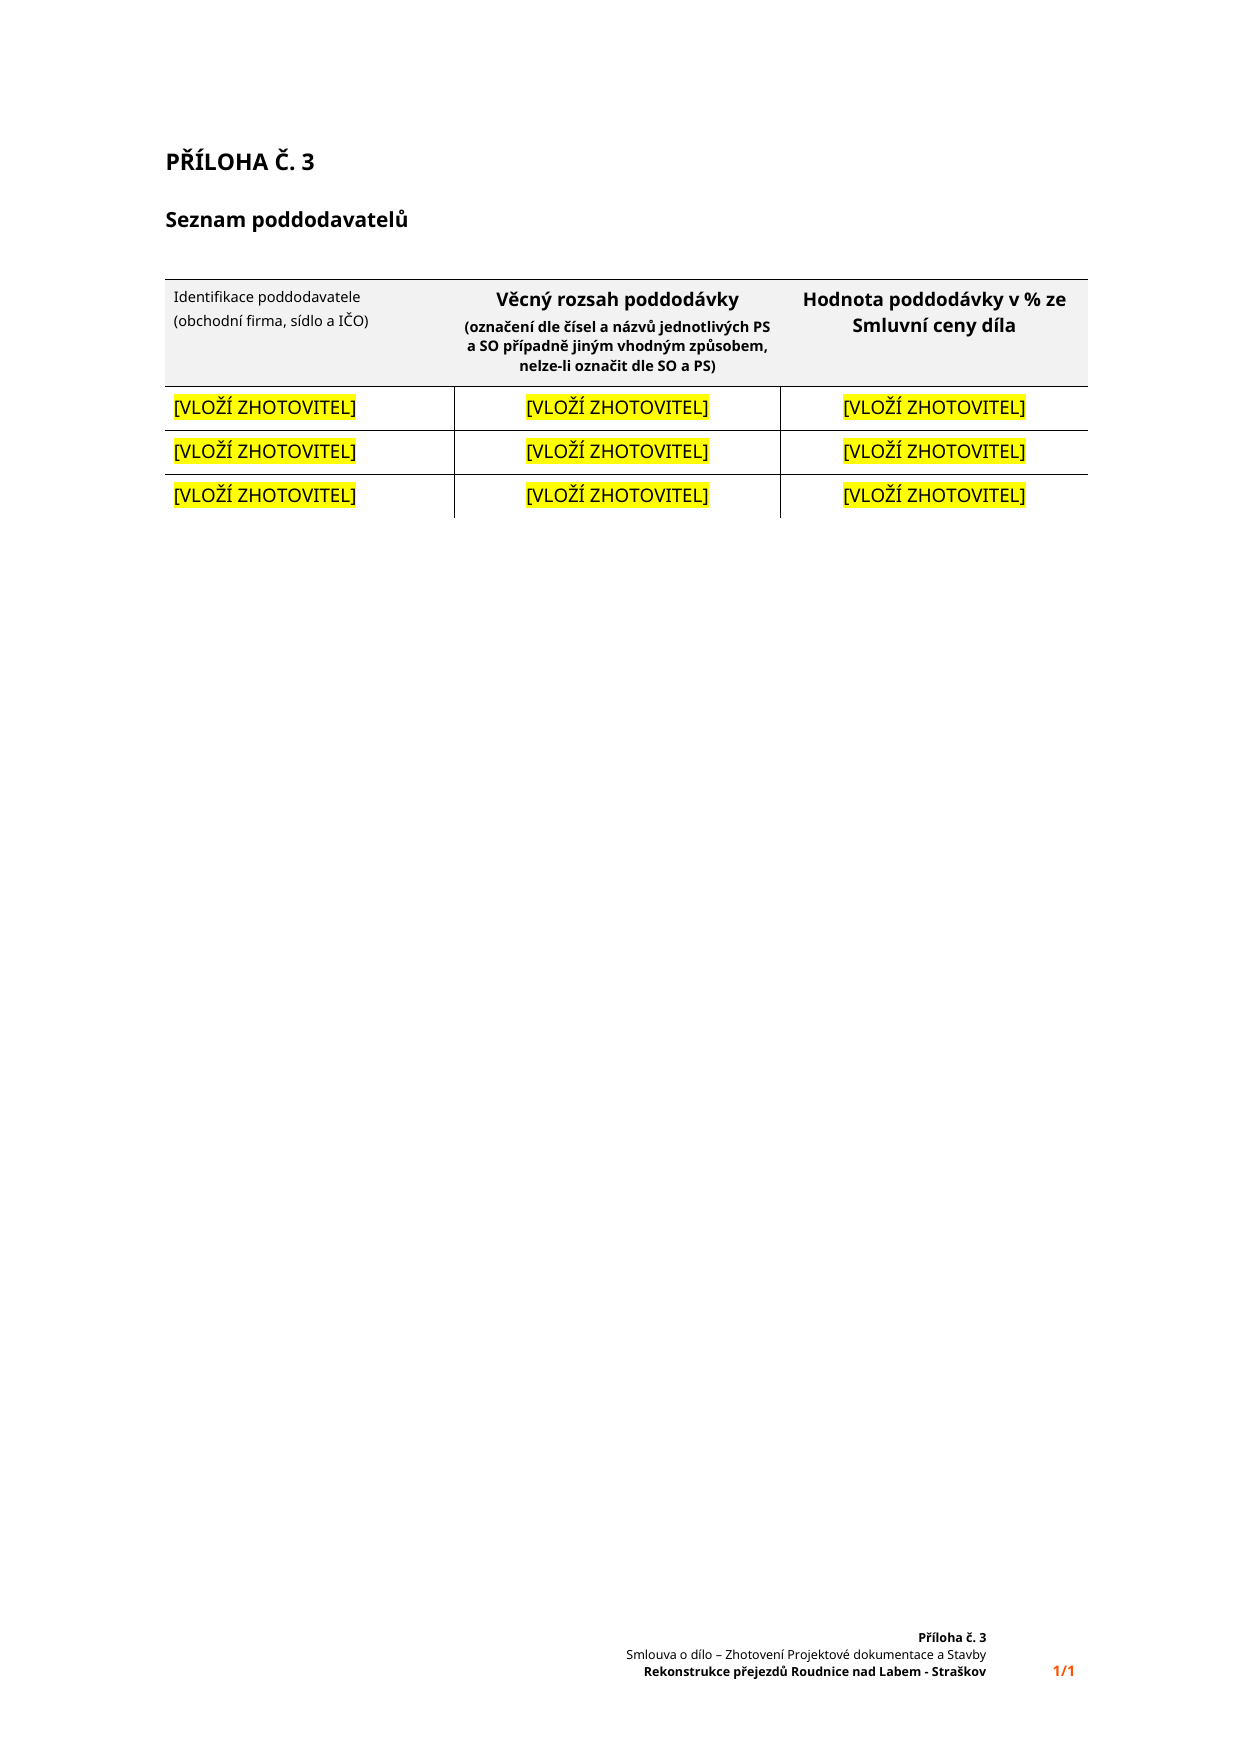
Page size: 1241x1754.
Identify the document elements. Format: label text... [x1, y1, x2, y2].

table_cell [VLOŽÍ ZHOTOVITEL] [165, 431, 454, 474]
text Seznam poddodavatelů [165, 205, 1075, 233]
table_cell [VLOŽÍ ZHOTOVITEL] [455, 387, 780, 430]
table_header Hodnota poddodávky v % ze Smluvní ceny díla [780, 280, 1088, 386]
table_cell [VLOŽÍ ZHOTOVITEL] [455, 475, 780, 518]
table_cell [VLOŽÍ ZHOTOVITEL] [781, 431, 1088, 474]
table_header Identifikace poddodavatele (obchodní firma, sídlo a IČO) [165, 280, 454, 386]
text Příloha č. 3 [165, 146, 1075, 177]
table_cell [VLOŽÍ ZHOTOVITEL] [781, 387, 1088, 430]
table_header Věcný rozsah poddodávky (označení dle čísel a názvů jednotlivých PS a SO případně jiným vhodným způsobem, nelze-li označit dle SO a PS) [454, 280, 780, 386]
table_cell [VLOŽÍ ZHOTOVITEL] [165, 387, 454, 430]
table_cell [VLOŽÍ ZHOTOVITEL] [781, 475, 1088, 518]
table_cell [VLOŽÍ ZHOTOVITEL] [455, 431, 780, 474]
table_cell [VLOŽÍ ZHOTOVITEL] [165, 475, 454, 518]
